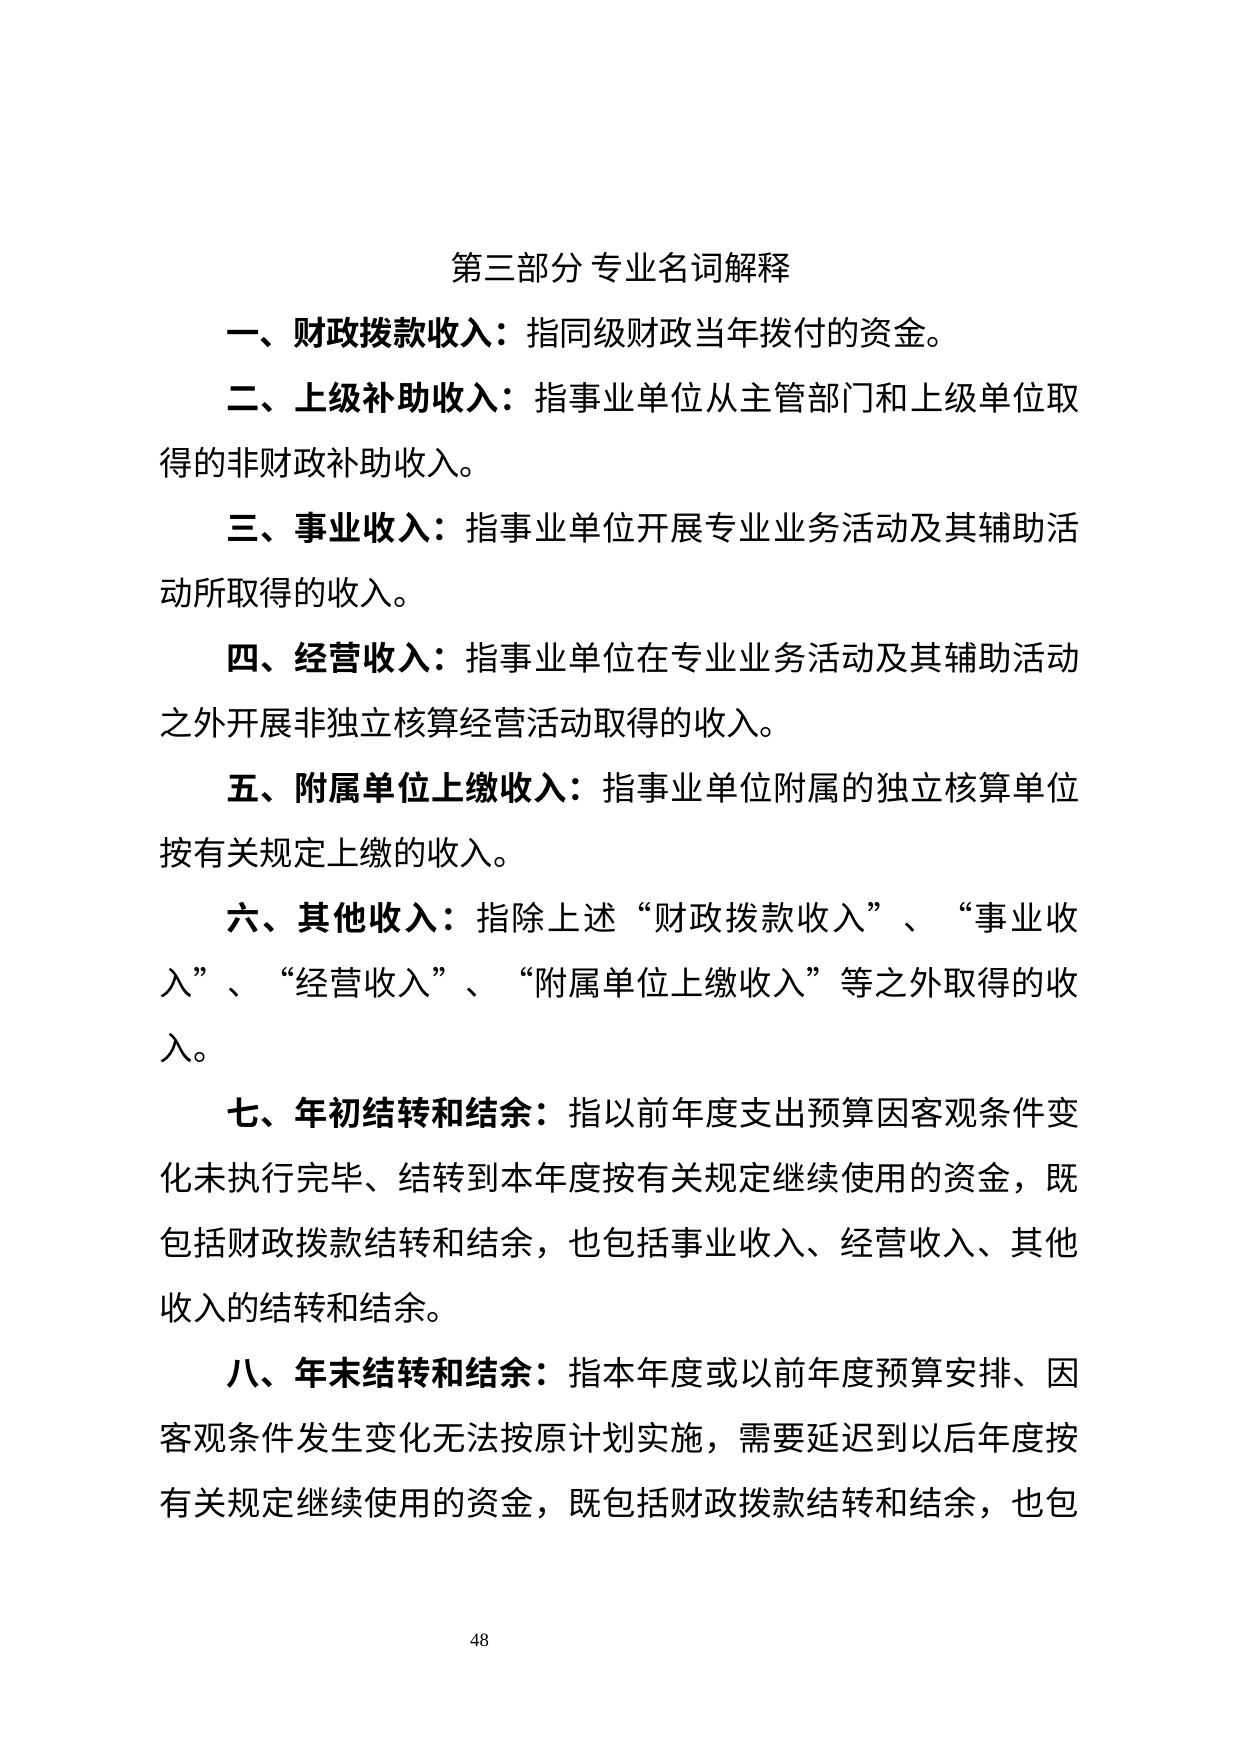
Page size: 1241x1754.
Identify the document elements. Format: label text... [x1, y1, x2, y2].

text 第三部分 专业名词解释 [159, 233, 1081, 298]
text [159, 1338, 1081, 1533]
text 四、经营收入：指事业单位在专业业务活动及其辅助活动之外开展非独立核算经营活动取得的收入。 [159, 623, 1081, 753]
text 五、附属单位上缴收入：指事业单位附属的独立核算单位按有关规定上缴的收入。 [159, 753, 1081, 883]
text 二、上级补助收入：指事业单位从主管部门和上级单位取得的非财政补助收入。 [159, 363, 1081, 493]
text 六、其他收入：指除上述“财政拨款收入”、“事业收入”、“经营收入”、“附属单位上缴收入”等之外取得的收入。 [159, 883, 1081, 1078]
text 七、年初结转和结余：指以前年度支出预算因客观条件变化未执行完毕、结转到本年度按有关规定继续使用的资金，既包括财政拨款结转和结余，也包括事业收入、经营收入、其他收入的结转和结余。 [159, 1078, 1081, 1338]
text 一、财政拨款收入：指同级财政当年拨付的资金。 [159, 298, 1081, 363]
text 三、事业收入：指事业单位开展专业业务活动及其辅助活动所取得的收入。 [159, 493, 1081, 623]
